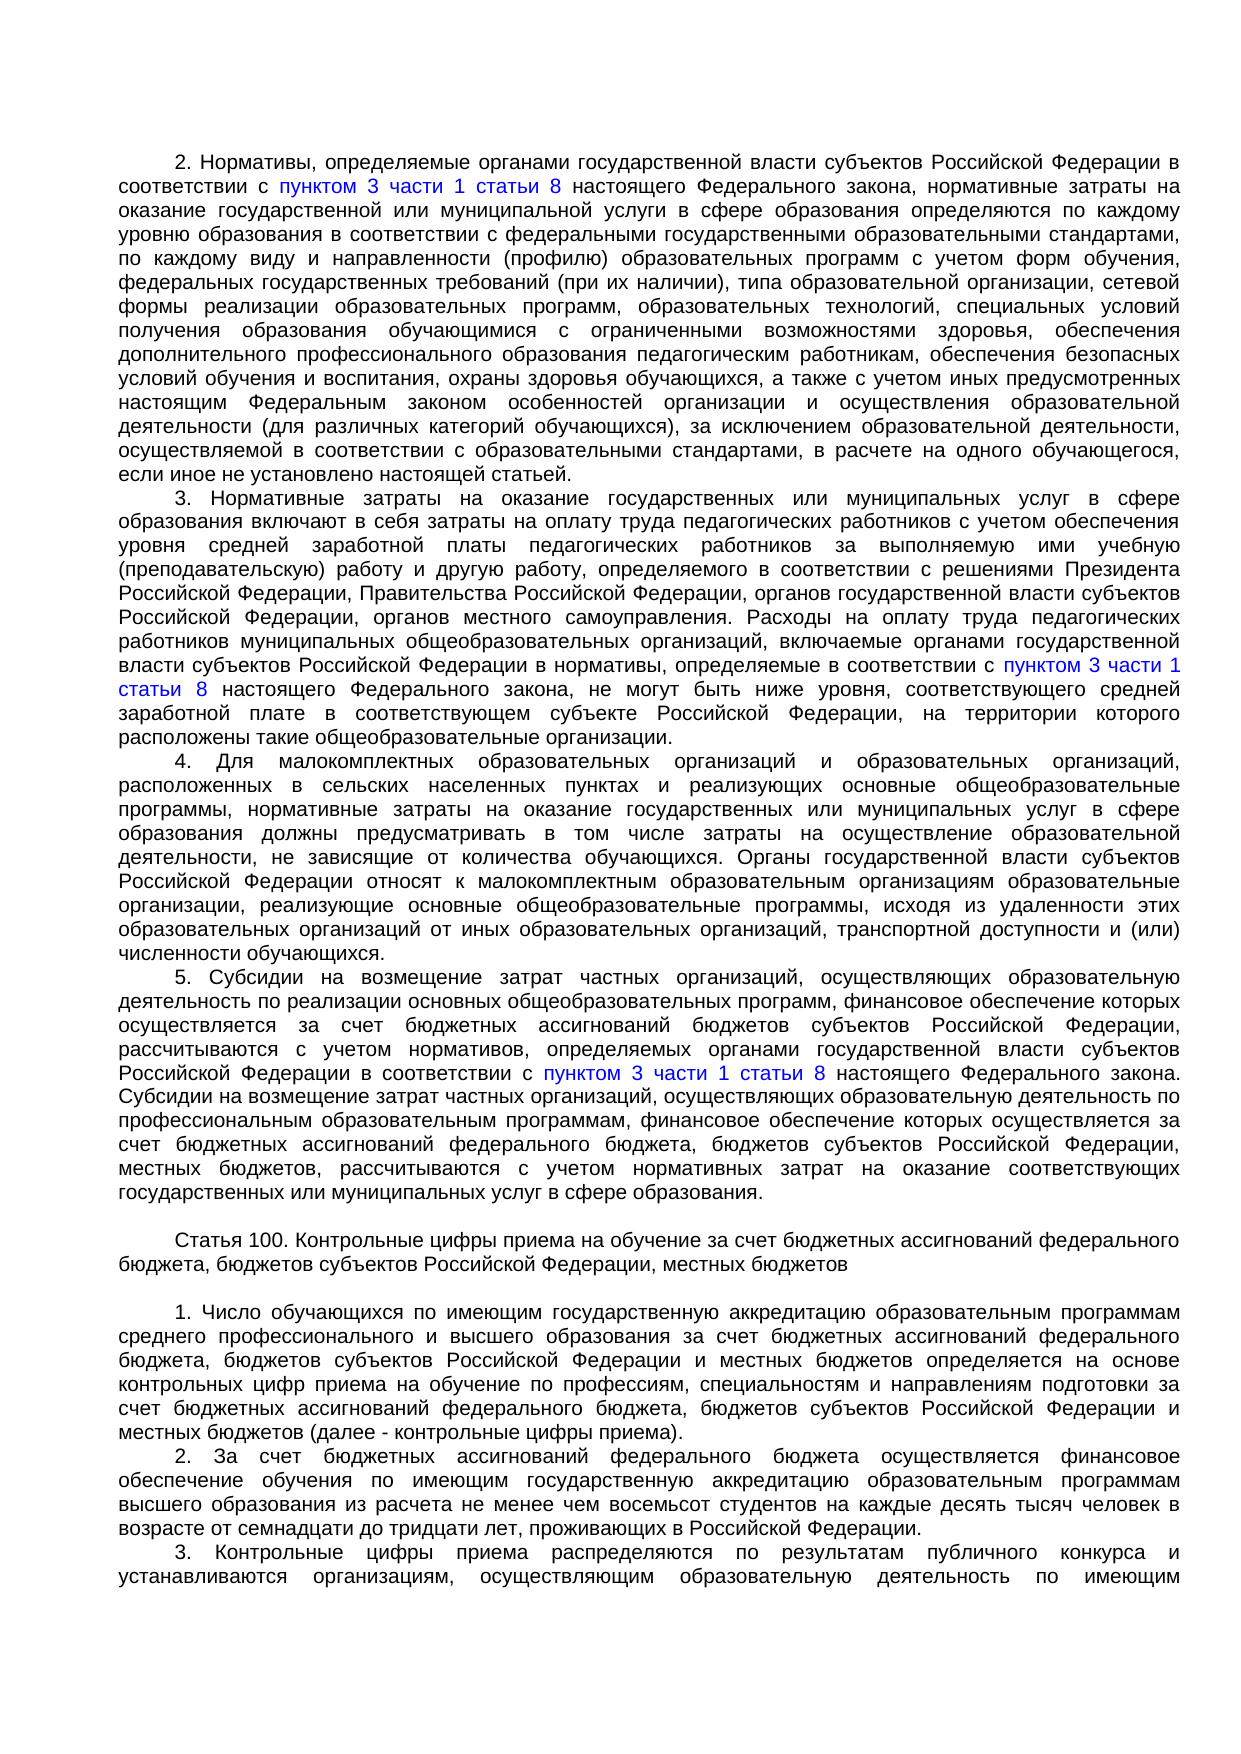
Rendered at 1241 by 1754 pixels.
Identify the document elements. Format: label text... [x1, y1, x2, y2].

text 1. Число обучающихся по имеющим государственную аккредитацию образовательным программам среднего профессионального и высшего образования за счет бюджетных ассигнований федерального бюджета, бюджетов субъектов Российской Федерации и местных бюджетов определяется на основе контрольных цифр приема на обучение по профессиям, специальностям и направлениям подготовки за счет бюджетных ассигнований федерального бюджета, бюджетов субъектов Российской Федерации и местных бюджетов (далее - контрольные цифры приема). [118, 1300, 1181, 1444]
text 4. Для малокомплектных образовательных организаций и образовательных организаций, расположенных в сельских населенных пунктах и реализующих основные общеобразовательные программы, нормативные затраты на оказание государственных или муниципальных услуг в сфере образования должны предусматривать в том числе затраты на осуществление образовательной деятельности, не зависящие от количества обучающихся. Органы государственной власти субъектов Российской Федерации относят к малокомплектным образовательным организациям образовательные организации, реализующие основные общеобразовательные программы, исходя из удаленности этих образовательных организаций от иных образовательных организаций, транспортной доступности и (или) численности обучающихся. [118, 749, 1181, 964]
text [118, 1539, 1181, 1587]
text Статья 100. Контрольные цифры приема на обучение за счет бюджетных ассигнований федерального бюджета, бюджетов субъектов Российской Федерации, местных бюджетов [118, 1228, 1181, 1276]
text 5. Субсидии на возмещение затрат частных организаций, осуществляющих образовательную деятельность по реализации основных общеобразовательных программ, финансовое обеспечение которых осуществляется за счет бюджетных ассигнований бюджетов субъектов Российской Федерации, рассчитываются с учетом нормативов, определяемых органами государственной власти субъектов Российской Федерации в соответствии с пунктом 3 части 1 статьи 8 настоящего Федерального закона. Субсидии на возмещение затрат частных организаций, осуществляющих образовательную деятельность по профессиональным образовательным программам, финансовое обеспечение которых осуществляется за счет бюджетных ассигнований федерального бюджета, бюджетов субъектов Российской Федерации, местных бюджетов, рассчитываются с учетом нормативных затрат на оказание соответствующих государственных или муниципальных услуг в сфере образования. [118, 964, 1181, 1204]
text 3. Нормативные затраты на оказание государственных или муниципальных услуг в сфере образования включают в себя затраты на оплату труда педагогических работников с учетом обеспечения уровня средней заработной платы педагогических работников за выполняемую ими учебную (преподавательскую) работу и другую работу, определяемого в соответствии с решениями Президента Российской Федерации, Правительства Российской Федерации, органов государственной власти субъектов Российской Федерации, органов местного самоуправления. Расходы на оплату труда педагогических работников муниципальных общеобразовательных организаций, включаемые органами государственной власти субъектов Российской Федерации в нормативы, определяемые в соответствии с пунктом 3 части 1 статьи 8 настоящего Федерального закона, не могут быть ниже уровня, соответствующего средней заработной плате в соответствующем субъекте Российской Федерации, на территории которого расположены такие общеобразовательные организации. [118, 485, 1181, 749]
text 2. Нормативы, определяемые органами государственной власти субъектов Российской Федерации в соответствии с пунктом 3 части 1 статьи 8 настоящего Федерального закона, нормативные затраты на оказание государственной или муниципальной услуги в сфере образования определяются по каждому уровню образования в соответствии с федеральными государственными образовательными стандартами, по каждому виду и направленности (профилю) образовательных программ с учетом форм обучения, федеральных государственных требований (при их наличии), типа образовательной организации, сетевой формы реализации образовательных программ, образовательных технологий, специальных условий получения образования обучающимися с ограниченными возможностями здоровья, обеспечения дополнительного профессионального образования педагогическим работникам, обеспечения безопасных условий обучения и воспитания, охраны здоровья обучающихся, а также с учетом иных предусмотренных настоящим Федеральным законом особенностей организации и осуществления образовательной деятельности (для различных категорий обучающихся), за исключением образовательной деятельности, осуществляемой в соответствии с образовательными стандартами, в расчете на одного обучающегося, если иное не установлено настоящей статьей. [118, 150, 1181, 485]
text 2. За счет бюджетных ассигнований федерального бюджета осуществляется финансовое обеспечение обучения по имеющим государственную аккредитацию образовательным программам высшего образования из расчета не менее чем восемьсот студентов на каждые десять тысяч человек в возрасте от семнадцати до тридцати лет, проживающих в Российской Федерации. [118, 1444, 1181, 1539]
